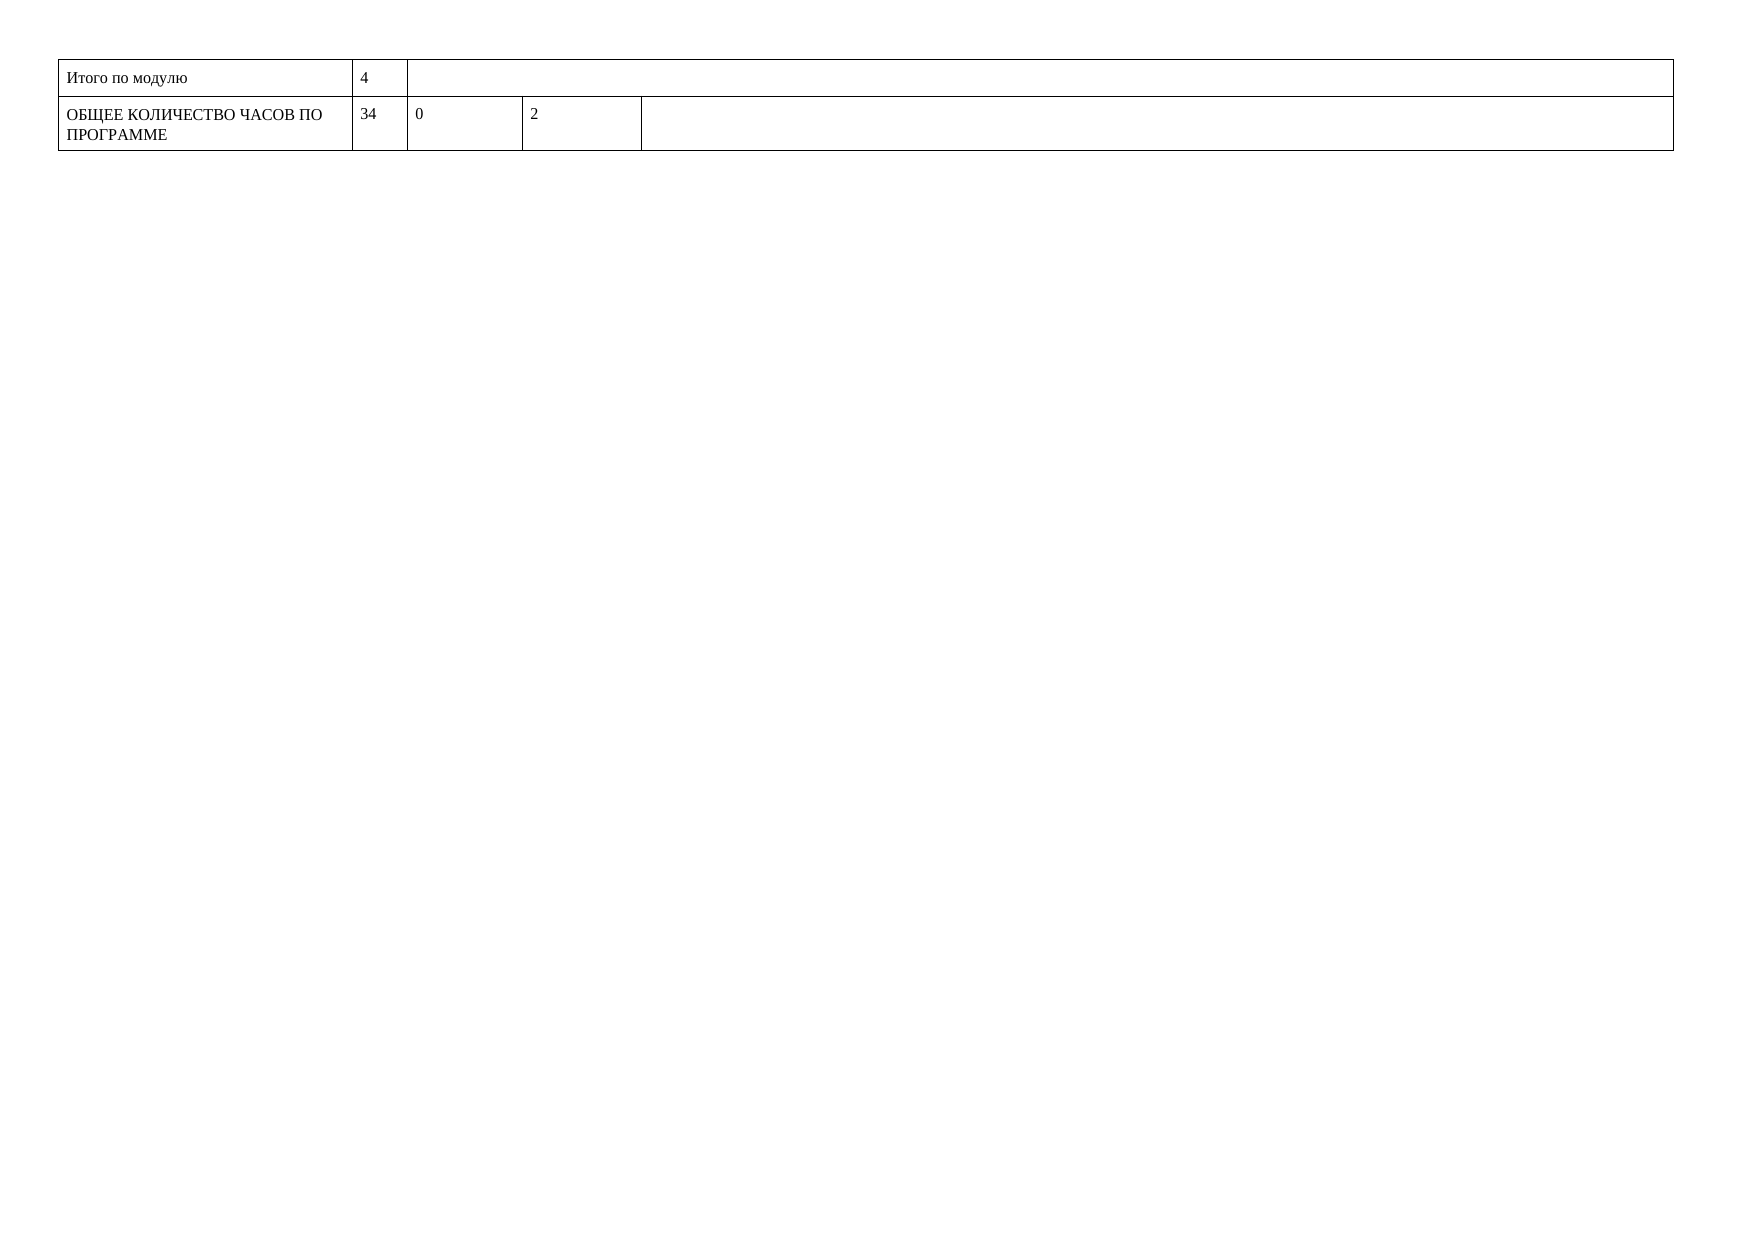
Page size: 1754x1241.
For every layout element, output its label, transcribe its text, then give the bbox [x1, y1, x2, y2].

table_header Итого по модулю [59, 60, 352, 96]
table_cell 0 [408, 97, 522, 150]
table_cell ОБЩЕЕ КОЛИЧЕСТВО ЧАСОВ ПО ПРОГРАММЕ [59, 97, 352, 150]
table_cell 2 [523, 97, 641, 150]
table_cell [642, 97, 1673, 150]
table_header 4 [353, 60, 407, 96]
table_header [408, 60, 1673, 96]
table_cell 34 [353, 97, 407, 150]
